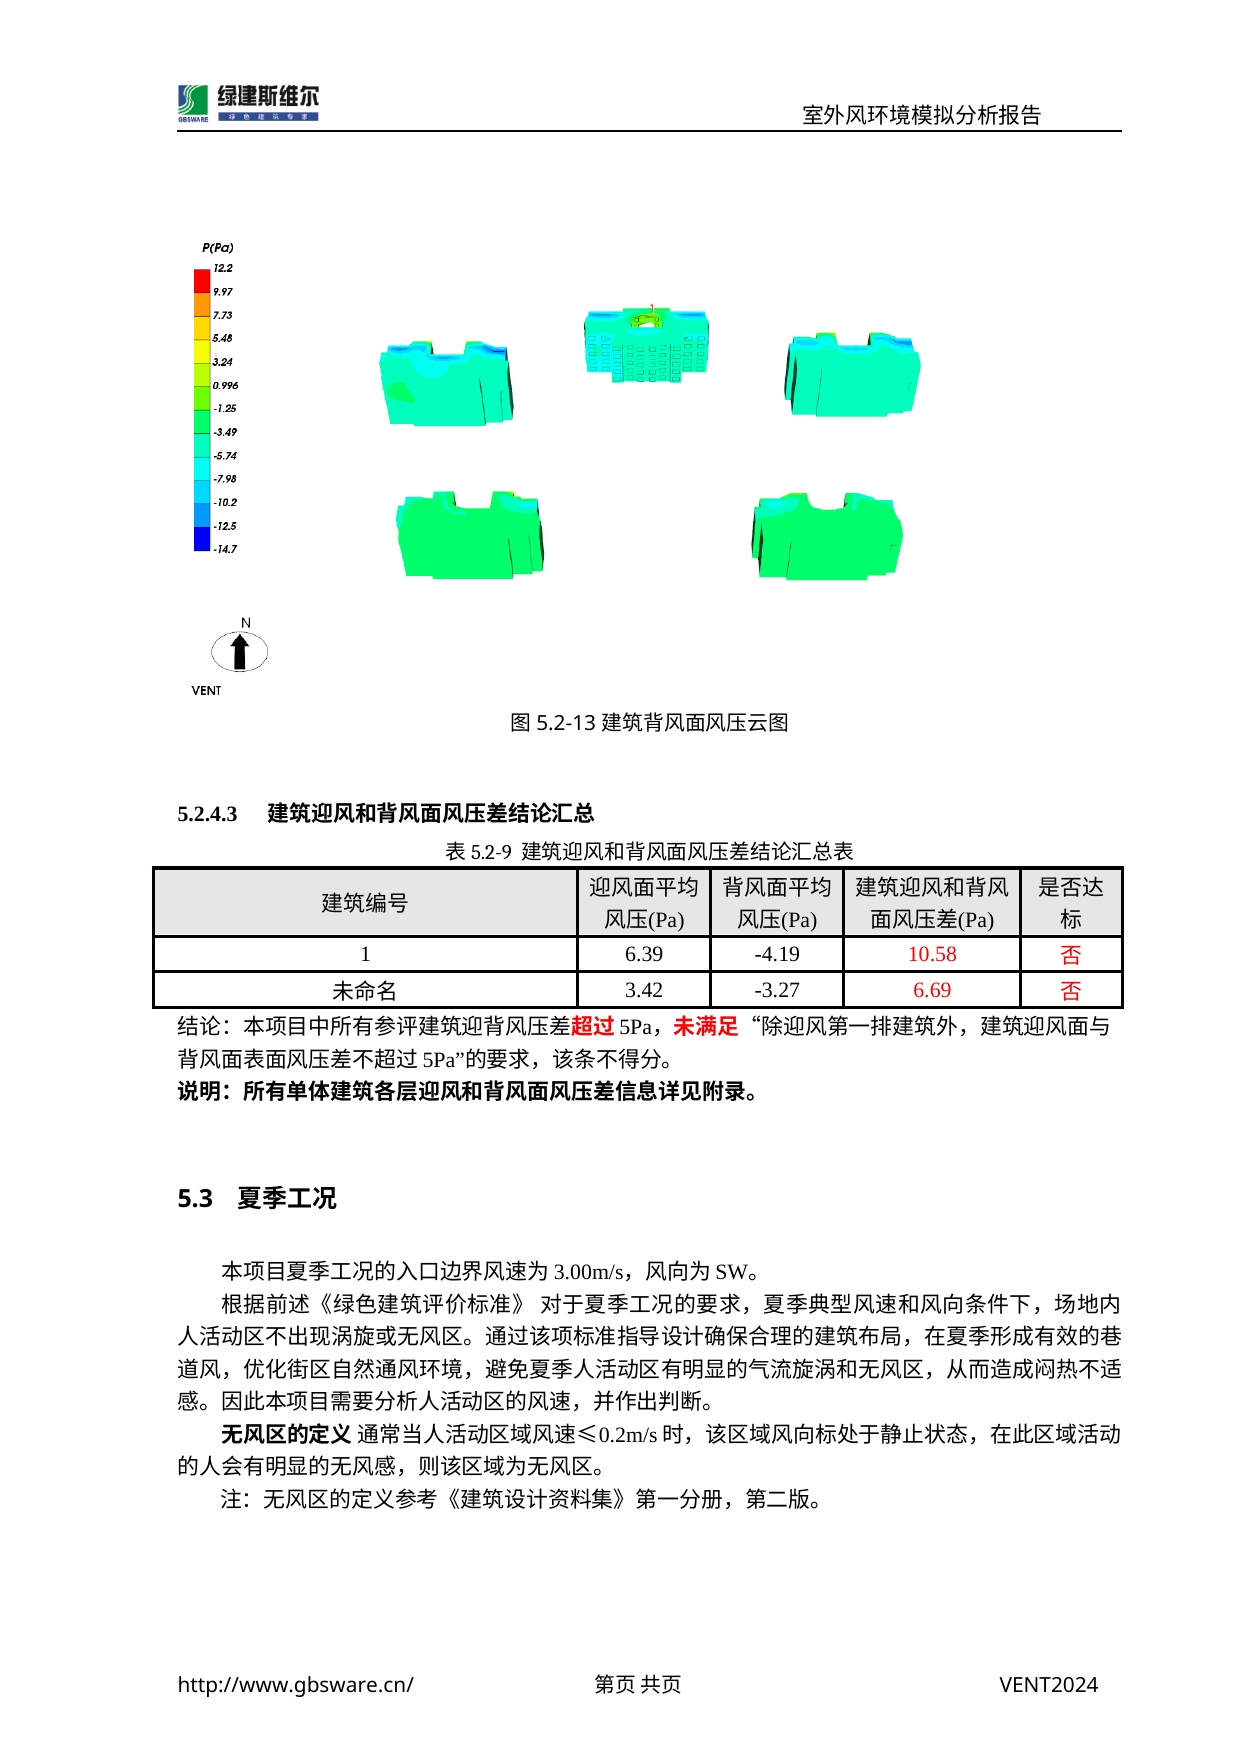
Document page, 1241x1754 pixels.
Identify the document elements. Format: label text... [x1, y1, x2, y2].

table_cell 1 [155, 938, 576, 970]
table_cell 未命名 [155, 973, 576, 1006]
text 根据前述《绿色建筑评价标准》 对于夏季工况的要求，夏季典型风速和风向条件下，场地内人活动区不出现涡旋或无风区。通过该项标准指导设计确保合理的建筑布局，在夏季形成有效的巷道风，优化街区自然通风环境，避免夏季人活动区有明显的气流旋涡和无风区，从而造成闷热不适感。因此本项目需要分析人活动区的风速，并作出判断。 [177, 1286, 1122, 1416]
table_header 建筑编号 [155, 870, 576, 934]
table_cell 10.58 [845, 938, 1019, 970]
text 结论：本项目中所有参评建筑迎背风压差超过5Pa，未满足“除迎风第一排建筑外，建筑迎风面与背风面表面风压差不超过5Pa”的要求，该条不得分。 [177, 1009, 1122, 1074]
table_cell 6.69 [845, 973, 1019, 1006]
text 本项目夏季工况的入口边界风速为3.00m/s，风向为SW。 [177, 1254, 1122, 1286]
table_header 迎风面平均风压(Pa) [579, 870, 709, 934]
text 无风区的定义 通常当人活动区域风速≤0.2m/s时，该区域风向标处于静止状态，在此区域活动的人会有明显的无风感，则该区域为无风区。 [177, 1416, 1122, 1481]
table_cell 否 [1022, 973, 1121, 1006]
table_cell 3.42 [579, 973, 709, 1006]
table_cell 否 [1022, 938, 1121, 970]
table_header 背风面平均风压(Pa) [712, 870, 842, 934]
subtitle 夏季工况 [177, 1164, 1122, 1229]
text 说明：所有单体建筑各层迎风和背风面风压差信息详见附录。 [177, 1074, 1122, 1106]
subtitle 建筑迎风和背风面风压差结论汇总 [177, 795, 1122, 828]
table_header 建筑迎风和背风面风压差(Pa) [845, 870, 1019, 934]
table_cell -3.27 [712, 973, 842, 1006]
picture [177, 82, 320, 124]
table_cell 6.39 [579, 938, 709, 970]
picture [184, 153, 1115, 705]
table_header 是否达标 [1022, 870, 1121, 934]
text 注：无风区的定义参考《建筑设计资料集》第一分册，第二版。 [177, 1481, 1122, 1514]
table_cell -4.19 [712, 938, 842, 970]
